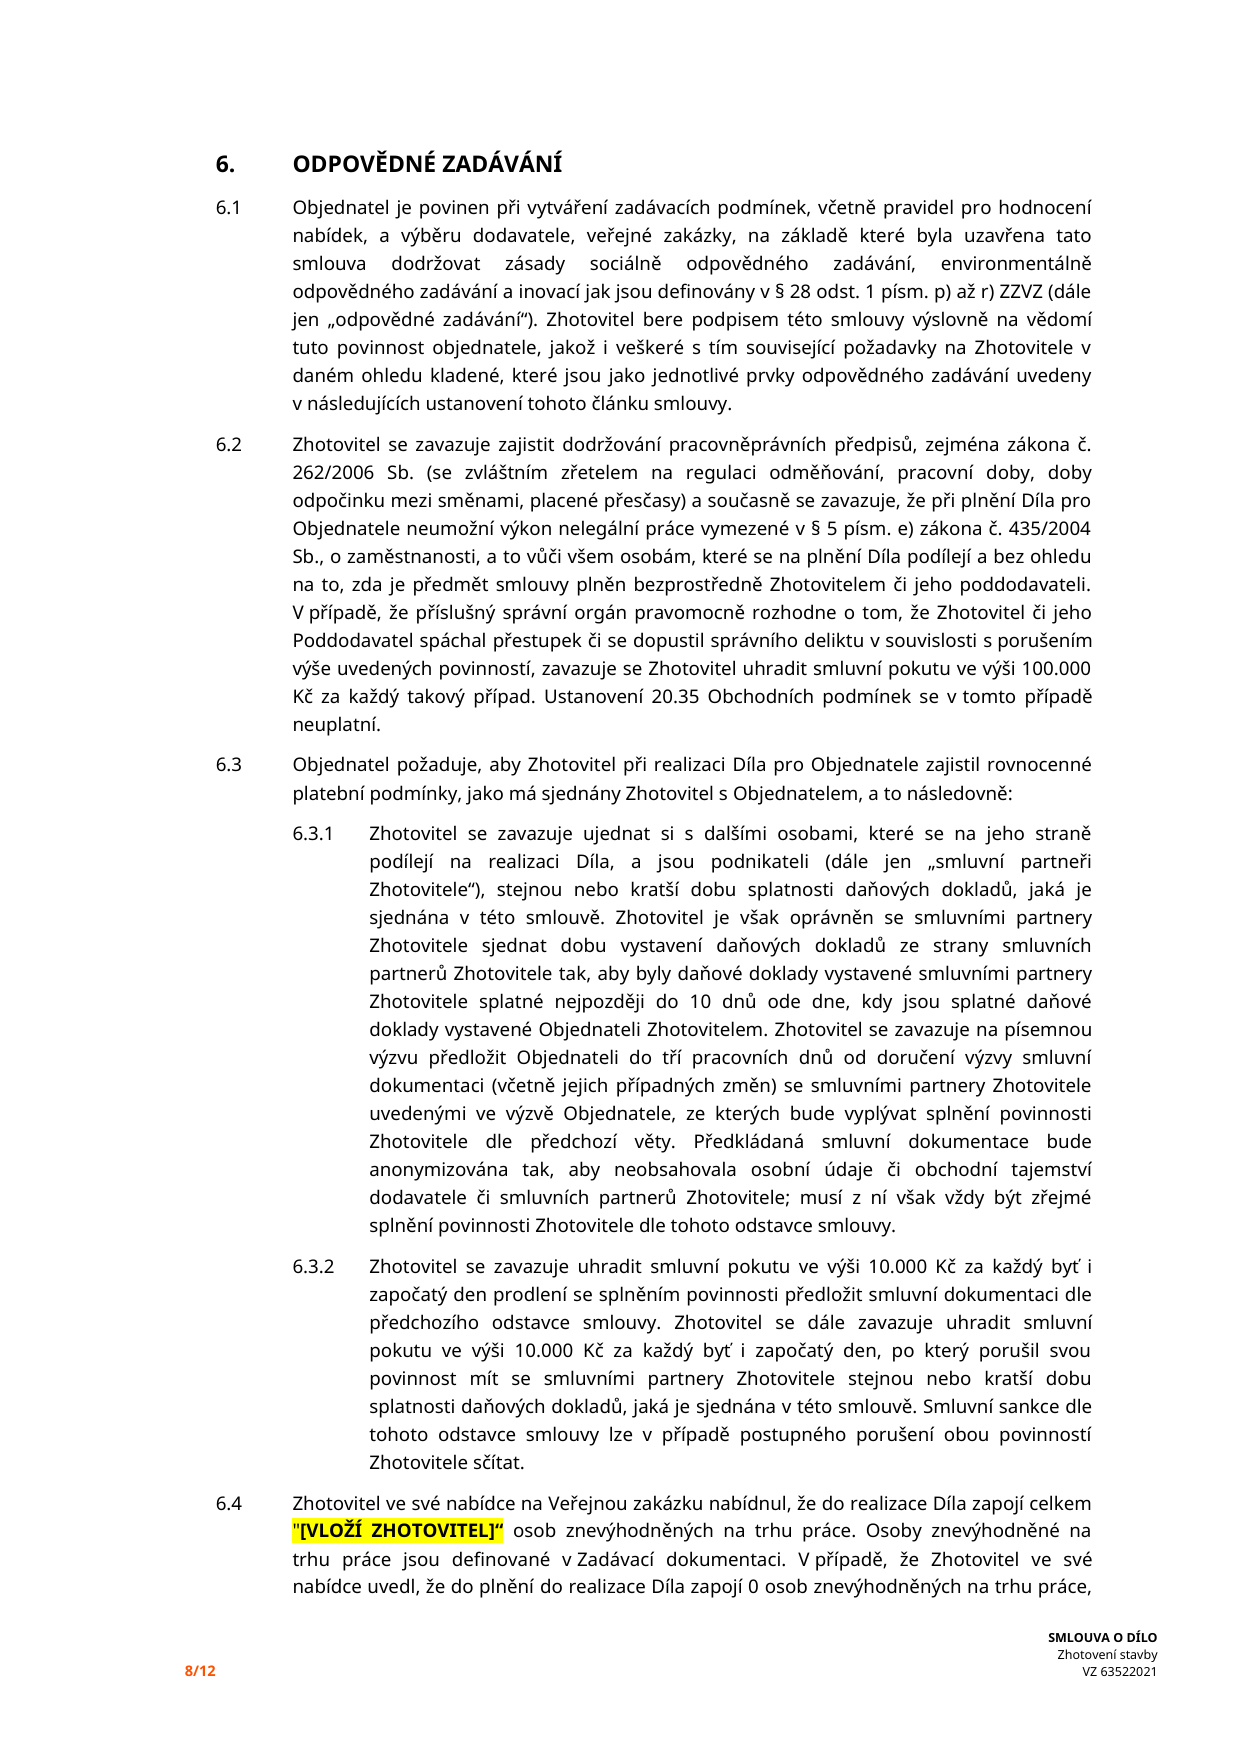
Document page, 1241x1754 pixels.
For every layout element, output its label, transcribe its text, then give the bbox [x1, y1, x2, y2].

text Objednatel požaduje, aby Zhotovitel při realizaci Díla pro Objednatele zajistil rovnocenné platební podmínky, jako má sjednány Zhotovitel s Objednatelem, a to následovně: [216, 752, 1093, 805]
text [216, 1490, 1093, 1599]
text Zhotovitel se zavazuje zajistit dodržování pracovněprávních předpisů, zejména zákona č. 262/2006 Sb. (se zvláštním zřetelem na regulaci odměňování, pracovní doby, doby odpočinku mezi směnami, placené přesčasy) a současně se zavazuje, že při plnění Díla pro Objednatele neumožní výkon nelegální práce vymezené v § 5 písm. e) zákona č. 435/2004 Sb., o zaměstnanosti, a to vůči všem osobám, které se na plnění Díla podílejí a bez ohledu na to, zda je předmět smlouvy plněn bezprostředně Zhotovitelem či jeho poddodavateli. V případě, že příslušný správní orgán pravomocně rozhodne o tom, že Zhotovitel či jeho Poddodavatel spáchal přestupek či se dopustil správního deliktu v souvislosti s porušením výše uvedených povinností, zavazuje se Zhotovitel uhradit smluvní pokutu ve výši 100.000 Kč za každý takový případ. Ustanovení 20.35 Obchodních podmínek se v tomto případě neuplatní. [216, 431, 1093, 737]
text Zhotovitel se zavazuje ujednat si s dalšími osobami, které se na jeho straně podílejí na realizaci Díla, a jsou podnikateli (dále jen „smluvní partneři Zhotovitele“), stejnou nebo kratší dobu splatnosti daňových dokladů, jaká je sjednána v této smlouvě. Zhotovitel je však oprávněn se smluvními partnery Zhotovitele sjednat dobu vystavení daňových dokladů ze strany smluvních partnerů Zhotovitele tak, aby byly daňové doklady vystavené smluvními partnery Zhotovitele splatné nejpozději do 10 dnů ode dne, kdy jsou splatné daňové doklady vystavené Objednateli Zhotovitelem. Zhotovitel se zavazuje na písemnou výzvu předložit Objednateli do tří pracovních dnů od doručení výzvy smluvní dokumentaci (včetně jejich případných změn) se smluvními partnery Zhotovitele uvedenými ve výzvě Objednatele, ze kterých bude vyplývat splnění povinnosti Zhotovitele dle předchozí věty. Předkládaná smluvní dokumentace bude anonymizována tak, aby neobsahovala osobní údaje či obchodní tajemství dodavatele či smluvních partnerů Zhotovitele; musí z ní však vždy být zřejmé splnění povinnosti Zhotovitele dle tohoto odstavce smlouvy. [292, 820, 1093, 1238]
text Zhotovitel se zavazuje uhradit smluvní pokutu ve výši 10.000 Kč za každý byť i započatý den prodlení se splněním povinnosti předložit smluvní dokumentaci dle předchozího odstavce smlouvy. Zhotovitel se dále zavazuje uhradit smluvní pokutu ve výši 10.000 Kč za každý byť i započatý den, po který porušil svou povinnost mít se smluvními partnery Zhotovitele stejnou nebo kratší dobu splatnosti daňových dokladů, jaká je sjednána v této smlouvě. Smluvní sankce dle tohoto odstavce smlouvy lze v případě postupného porušení obou povinností Zhotovitele sčítat. [292, 1253, 1093, 1475]
text Objednatel je povinen při vytváření zadávacích podmínek, včetně pravidel pro hodnocení nabídek, a výběru dodavatele, veřejné zakázky, na základě které byla uzavřena tato smlouva dodržovat zásady sociálně odpovědného zadávání, environmentálně odpovědného zadávání a inovací jak jsou definovány v § 28 odst. 1 písm. p) až r) ZZVZ (dále jen „odpovědné zadávání“). Zhotovitel bere podpisem této smlouvy výslovně na vědomí tuto povinnost objednatele, jakož i veškeré s tím související požadavky na Zhotovitele v daném ohledu kladené, které jsou jako jednotlivé prvky odpovědného zadávání uvedeny v následujících ustanovení tohoto článku smlouvy. [216, 194, 1093, 416]
text ODPOVĚDNÉ ZADÁVÁNÍ [216, 147, 1093, 179]
